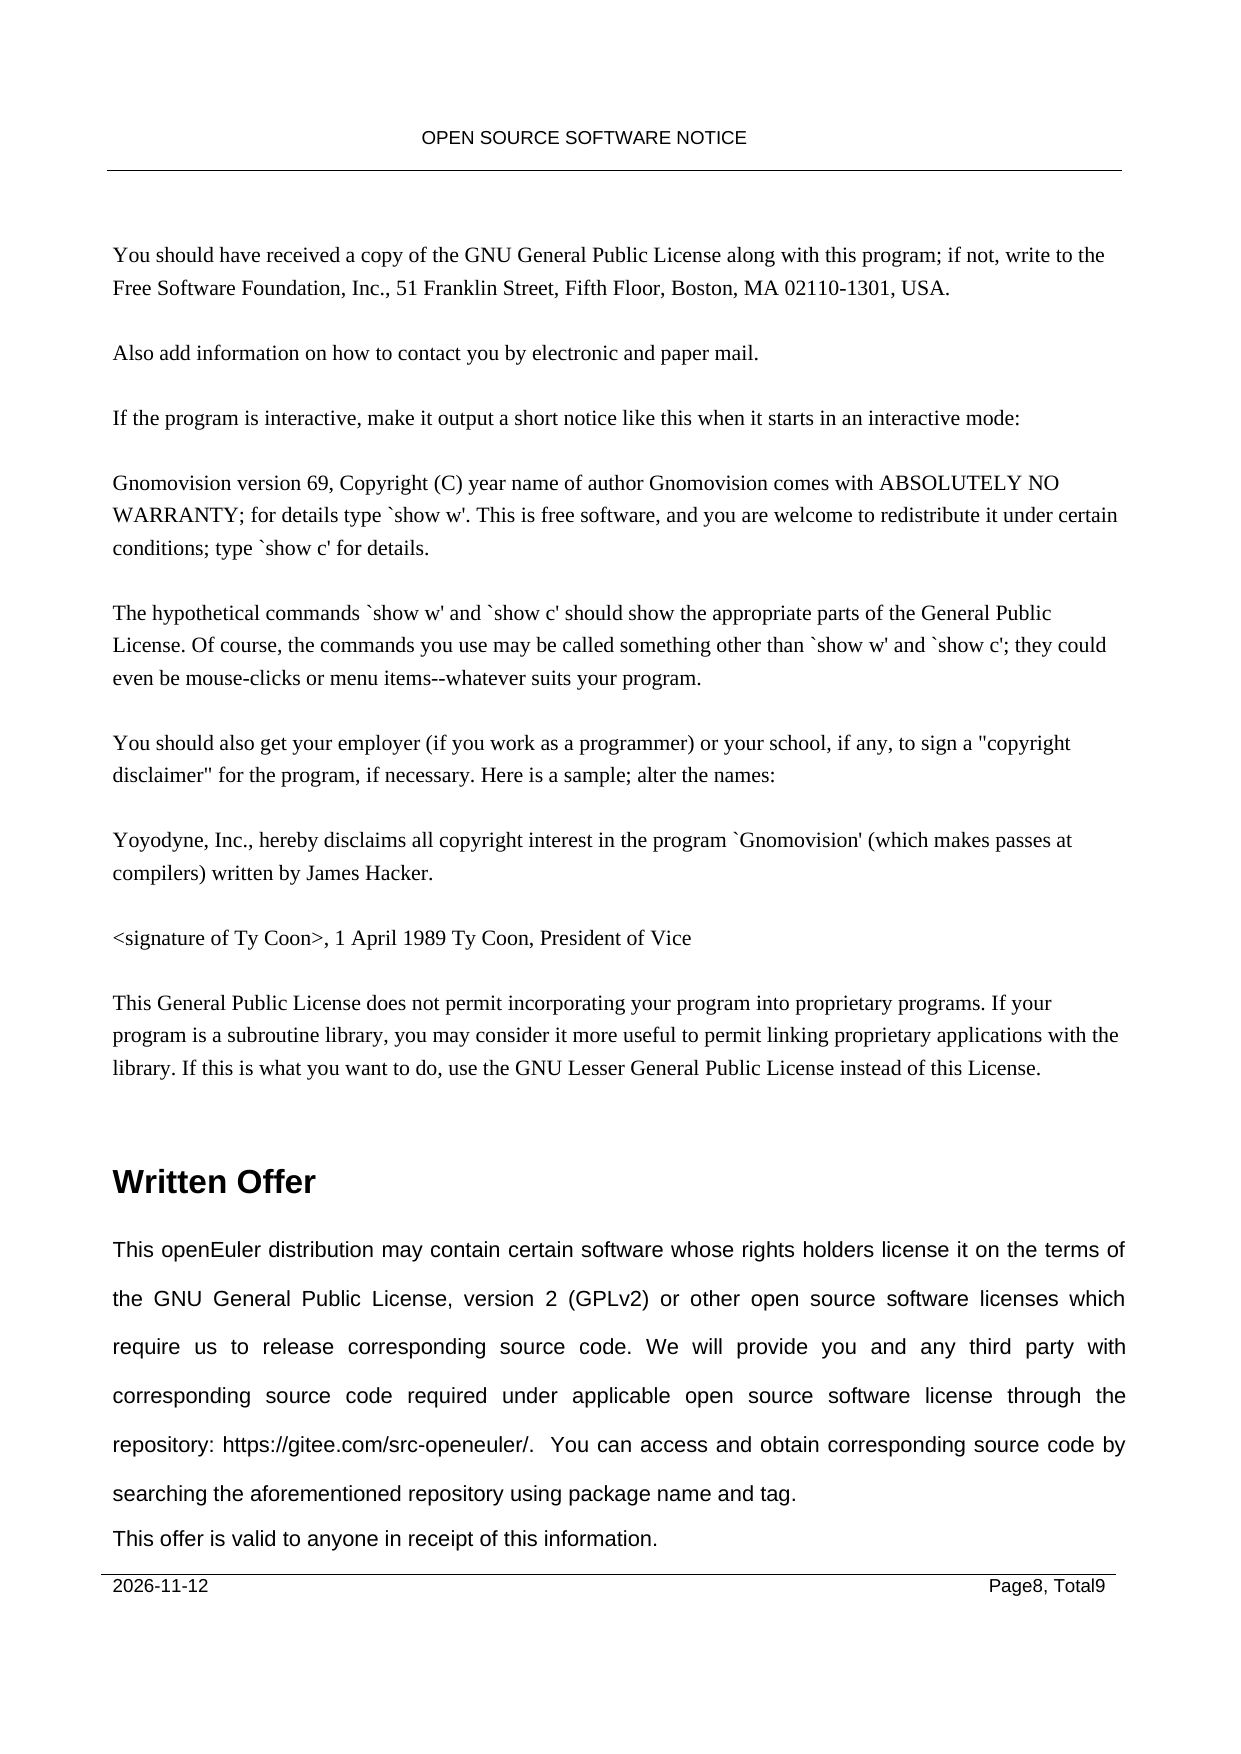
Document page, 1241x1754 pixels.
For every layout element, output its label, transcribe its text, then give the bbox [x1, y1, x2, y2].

text Written Offer [112, 1149, 1128, 1214]
text This openEuler distribution may contain certain software whose rights holders license it on the terms of the GNU General Public License, version 2 (GPLv2) or other open source software licenses which require us to release corresponding source code. We will provide you and any third party with corresponding source code required under applicable open source software license through the repository: https://gitee.com/src-openeuler/. You can access and obtain corresponding source code by searching the aforementioned repository using package name and tag. [112, 1233, 1128, 1509]
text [112, 206, 1128, 1149]
text This offer is valid to anyone in receipt of this information. [112, 1522, 1128, 1554]
